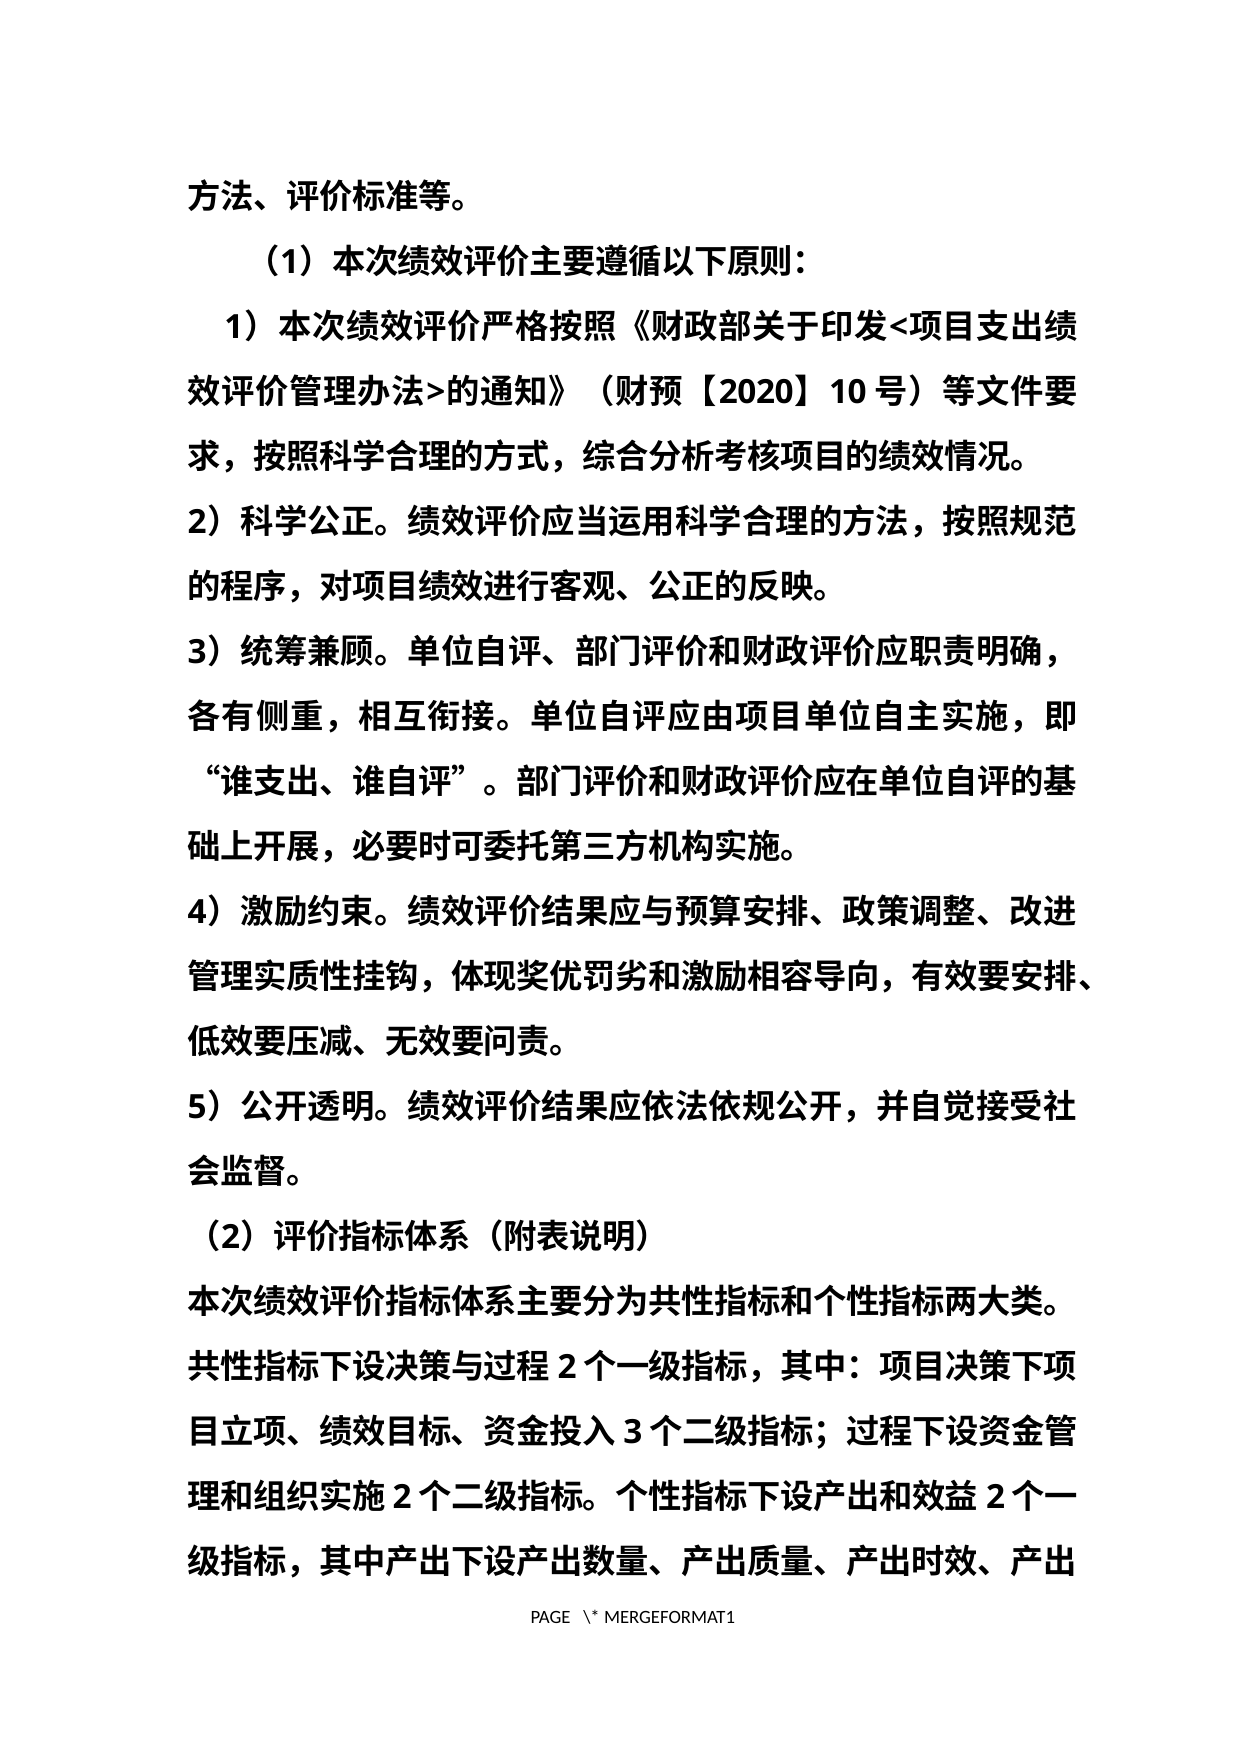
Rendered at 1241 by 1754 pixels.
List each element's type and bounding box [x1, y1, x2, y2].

text [187, 227, 1078, 1592]
text [187, 162, 1078, 227]
